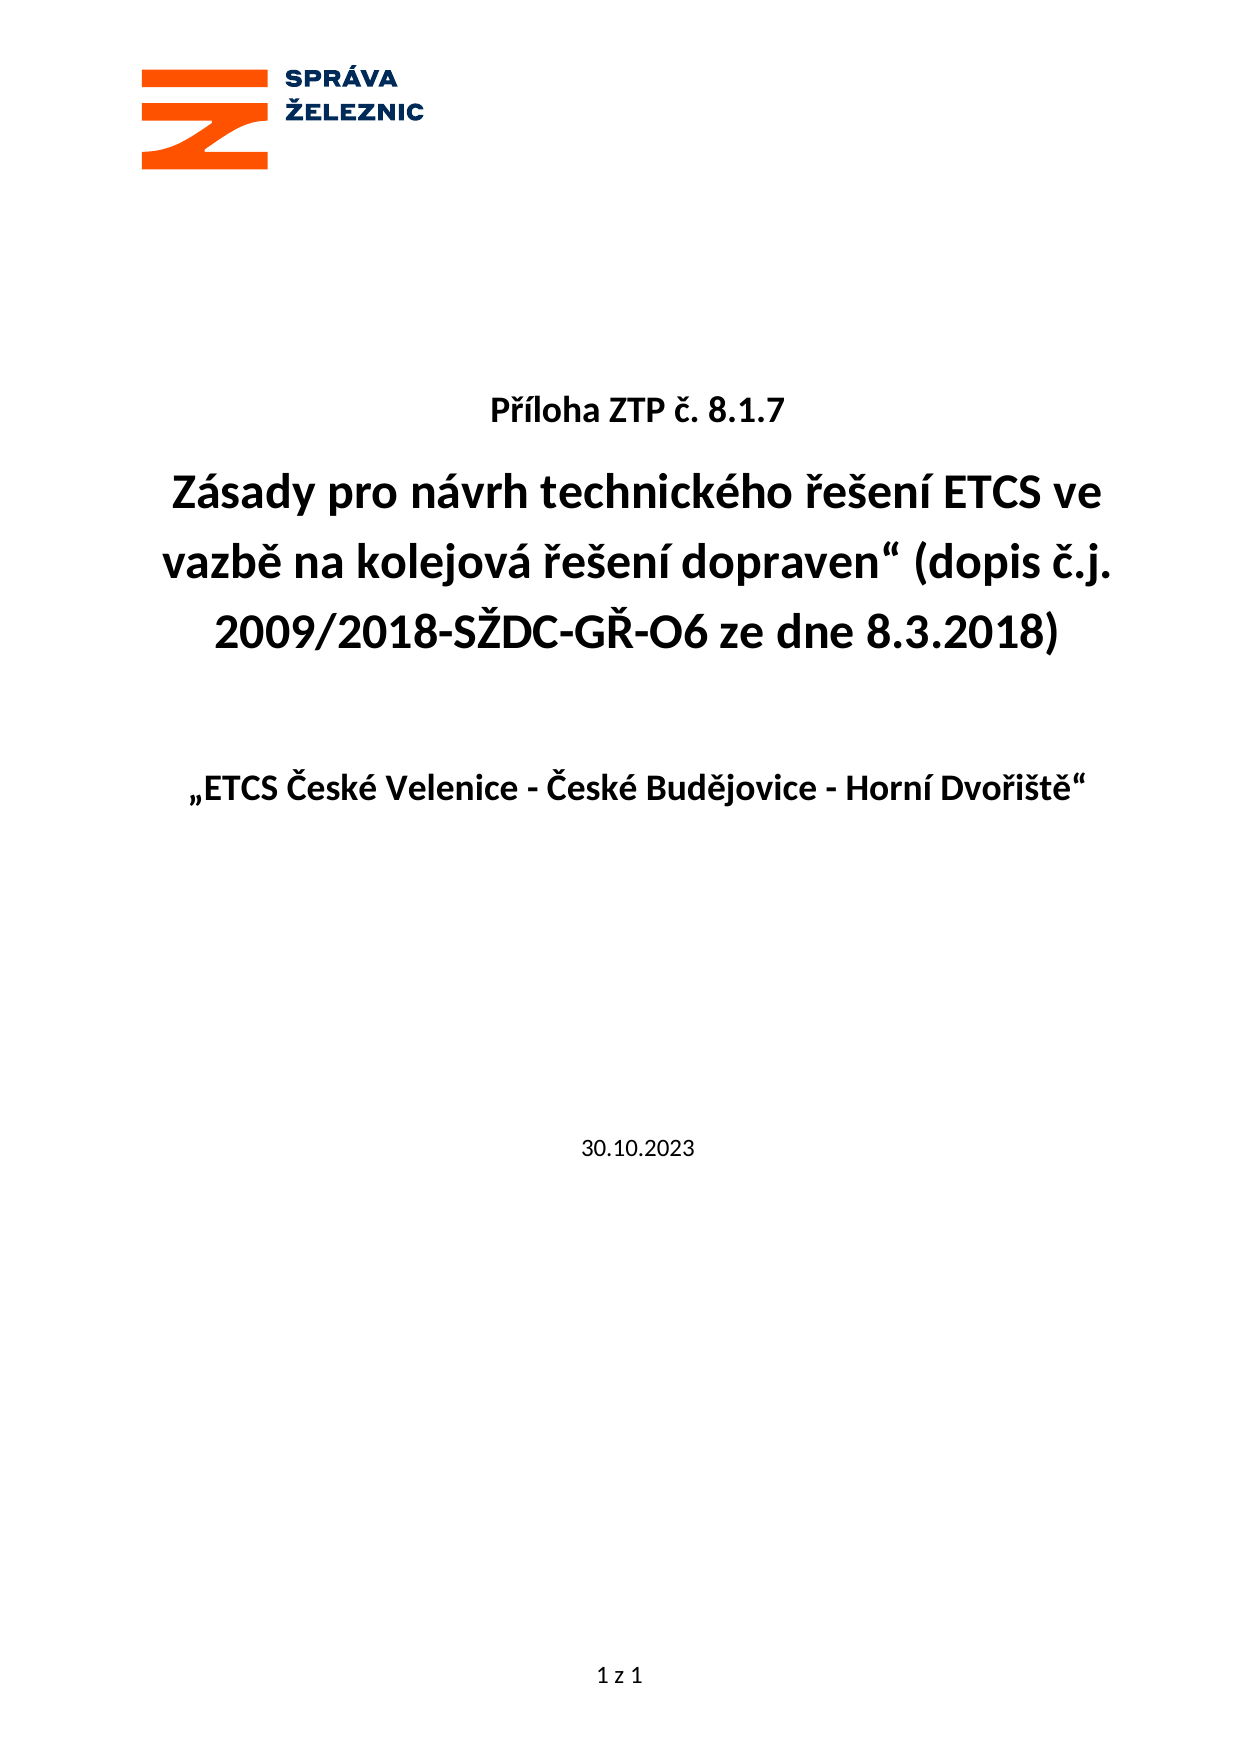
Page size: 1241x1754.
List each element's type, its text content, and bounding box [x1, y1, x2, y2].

text Příloha ZTP č. 8.1.7 [142, 386, 1134, 432]
text 30.10.2023 [142, 1132, 1134, 1162]
text „ETCS České Velenice - České Budějovice - Horní Dvořiště“ [142, 764, 1134, 810]
text Zásady pro návrh technického řešení ETCS ve vazbě na kolejová řešení dopraven“ (dopis č.j. 2009/2018-SŽDC-GŘ-O6 ze dne 8.3.2018) [142, 459, 1134, 661]
